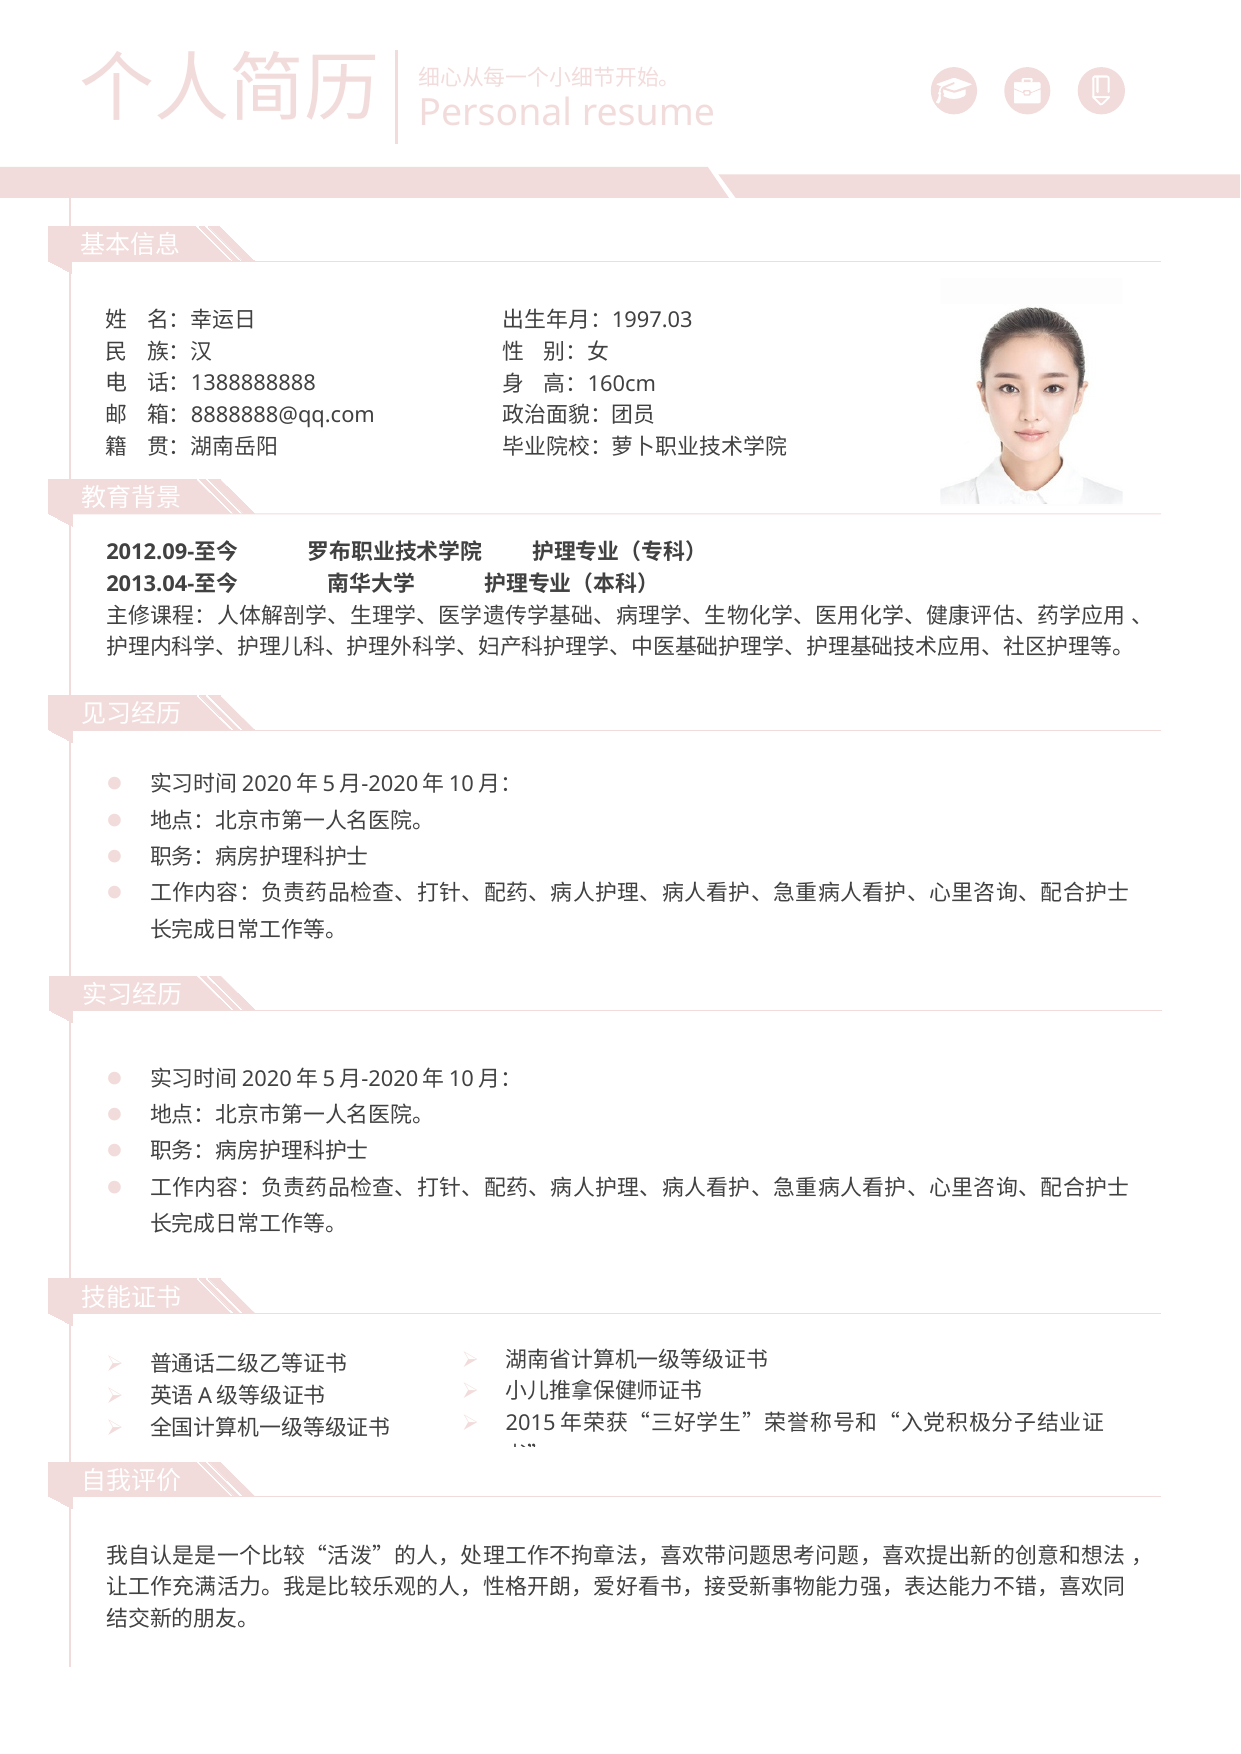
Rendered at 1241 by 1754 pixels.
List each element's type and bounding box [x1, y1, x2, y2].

picture [940, 278, 1123, 506]
